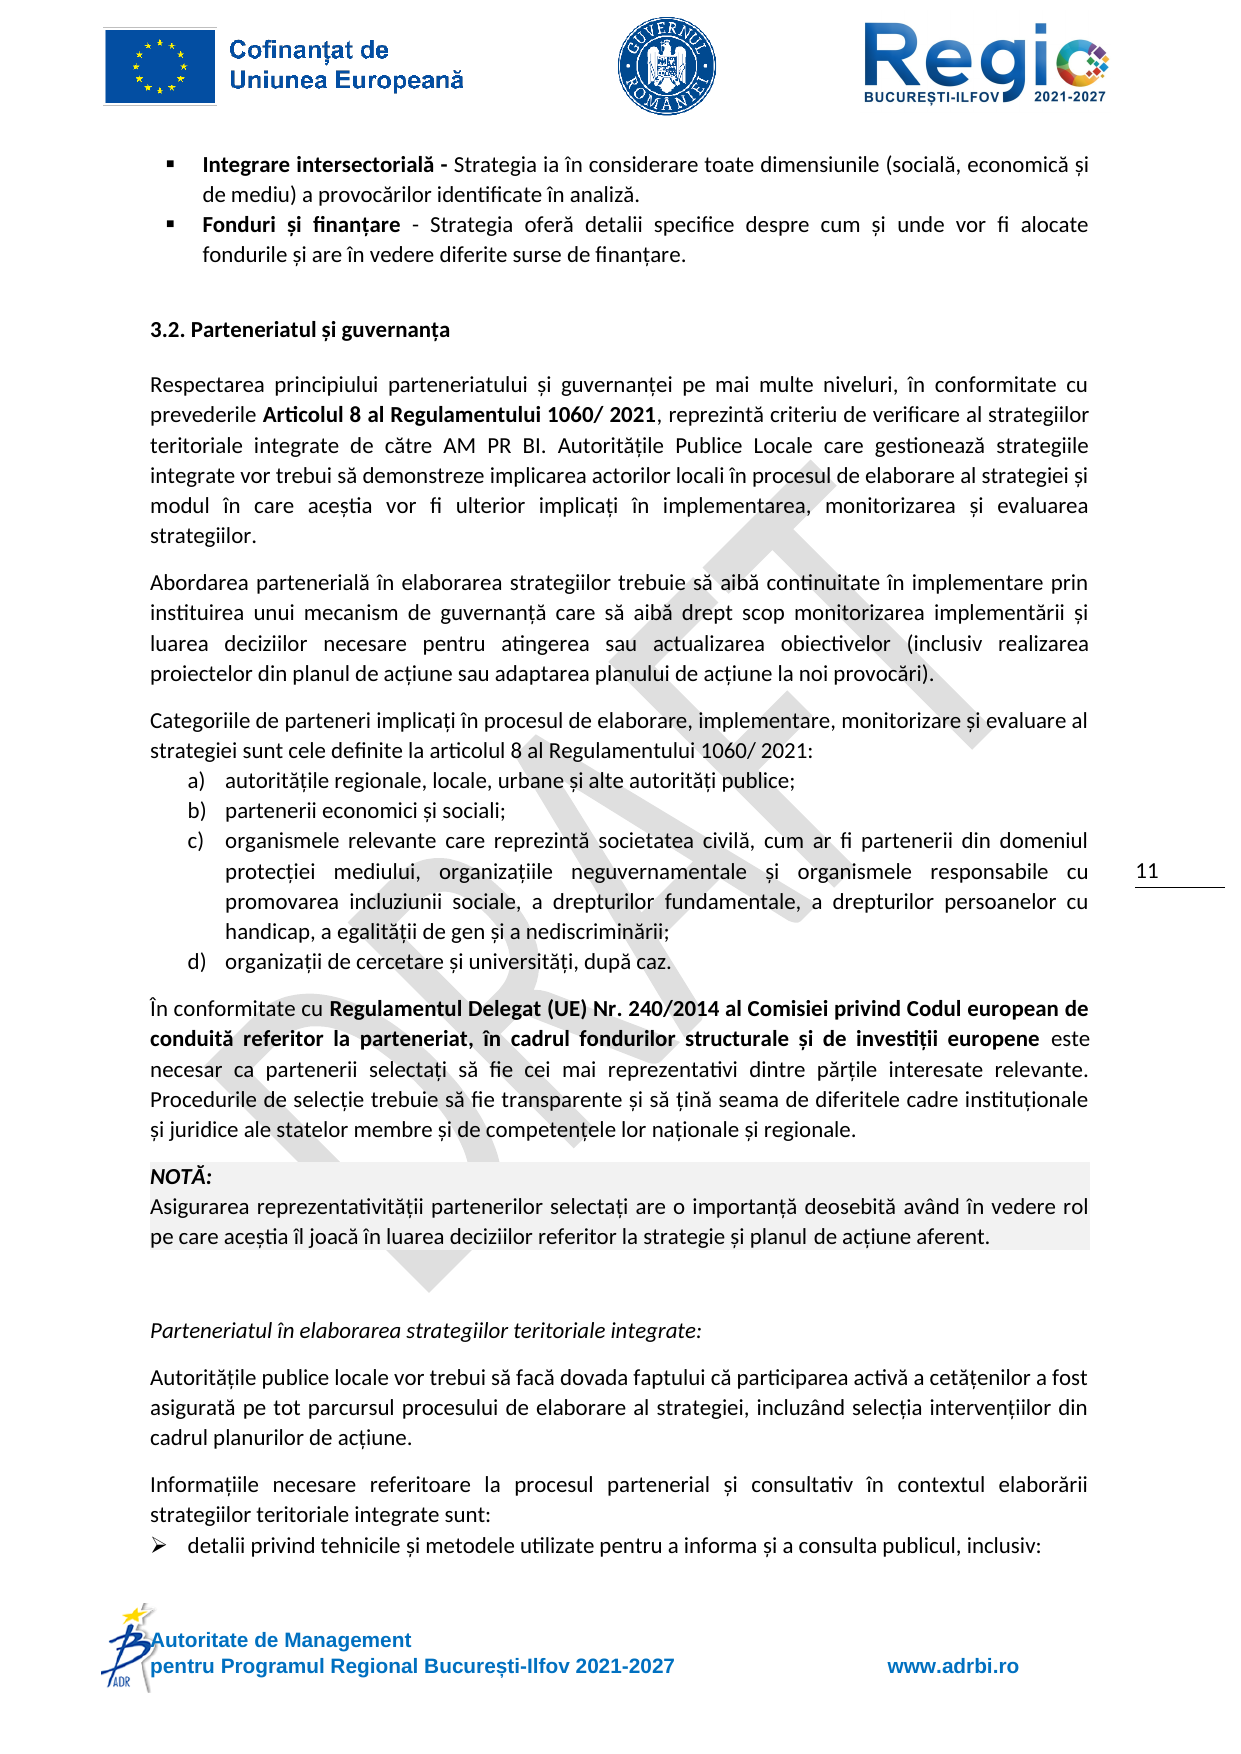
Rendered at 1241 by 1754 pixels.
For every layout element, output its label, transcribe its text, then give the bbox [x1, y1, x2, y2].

picture [859, 10, 1112, 113]
text NOTĂ: [150, 1162, 1090, 1190]
list detalii privind tehnicile şi metodele utilizate pentru a informa şi a consulta publicul, inclusiv: [150, 1531, 1090, 1559]
list organizații de cercetare și universități, după caz. [187, 947, 1090, 975]
text Respectarea principiului parteneriatului și guvernanței pe mai multe niveluri, în conformitate cu prevederile Articolul 8 al Regulamentului 1060/ 2021, reprezintă criteriu de verificare al strategiilor teritoriale integrate de către AM PR BI. Autoritățile Publice Locale care gestionează strategiile integrate vor trebui să demonstreze implicarea actorilor locali în procesul de elaborare al strategiei și modul în care aceștia vor fi ulterior implicați în implementarea, monitorizarea și evaluarea strategiilor. [150, 370, 1090, 549]
picture [101, 1603, 159, 1693]
list partenerii economici și sociali; [187, 796, 1090, 824]
picture [100, 25, 493, 108]
text Abordarea partenerială în elaborarea strategiilor trebuie să aibă continuitate în implementare prin instituirea unui mecanism de guvernanță care să aibă drept scop monitorizarea implementării și luarea deciziilor necesare pentru atingerea sau actualizarea obiectivelor (inclusiv realizarea proiectelor din planul de acțiune sau adaptarea planului de acțiune la noi provocări). [150, 568, 1090, 687]
text În conformitate cu Regulamentul Delegat (UE) Nr. 240/2014 al Comisiei privind Codul european de conduită referitor la parteneriat, în cadrul fondurilor structurale și de investiții europene este necesar ca partenerii selectați să fie cei mai reprezentativi dintre părțile interesate relevante. Procedurile de selecție trebuie să fie transparente și să țină seama de diferitele cadre instituționale și juridice ale statelor membre și de competențele lor naționale și regionale. [150, 994, 1090, 1143]
subtitle 3.2. Parteneriatul și guvernanța [150, 315, 1090, 343]
picture [617, 16, 717, 116]
text Informațiile necesare referitoare la procesul partenerial și consultativ în contextul elaborării strategiilor teritoriale integrate sunt: [150, 1470, 1090, 1528]
text Autoritățile publice locale vor trebui să facă dovada faptului că participarea activă a cetățenilor a fost asigurată pe tot parcursul procesului de elaborare al strategiei, incluzând selecția intervențiilor din cadrul planurilor de acțiune. [150, 1363, 1090, 1451]
text Categoriile de parteneri implicați în procesul de elaborare, implementare, monitorizare și evaluare al strategiei sunt cele definite la articolul 8 al Regulamentului 1060/ 2021: [150, 706, 1090, 764]
list organismele relevante care reprezintă societatea civilă, cum ar fi partenerii din domeniul protecției mediului, organizațiile neguvernamentale și organismele responsabile cu promovarea incluziunii sociale, a drepturilor fundamentale, a drepturilor persoanelor cu handicap, a egalității de gen și a nediscriminării; [187, 827, 1090, 945]
list autoritățile regionale, locale, urbane și alte autorități publice; [187, 766, 1090, 794]
text Parteneriatul în elaborarea strategiilor teritoriale integrate: [150, 1316, 1090, 1344]
list Fonduri și finanțare - Strategia oferă detalii specifice despre cum și unde vor fi alocate fondurile și are în vedere diferite surse de finanțare. [165, 210, 1090, 269]
text Asigurarea reprezentativității partenerilor selectați are o importanță deosebită având în vedere rol pe care aceștia îl joacă în luarea deciziilor referitor la strategie și planul de acțiune aferent. [150, 1192, 1090, 1250]
list Integrare intersectorială - Strategia ia în considerare toate dimensiunile (socială, economică și de mediu) a provocărilor identificate în analiză. [165, 150, 1090, 208]
